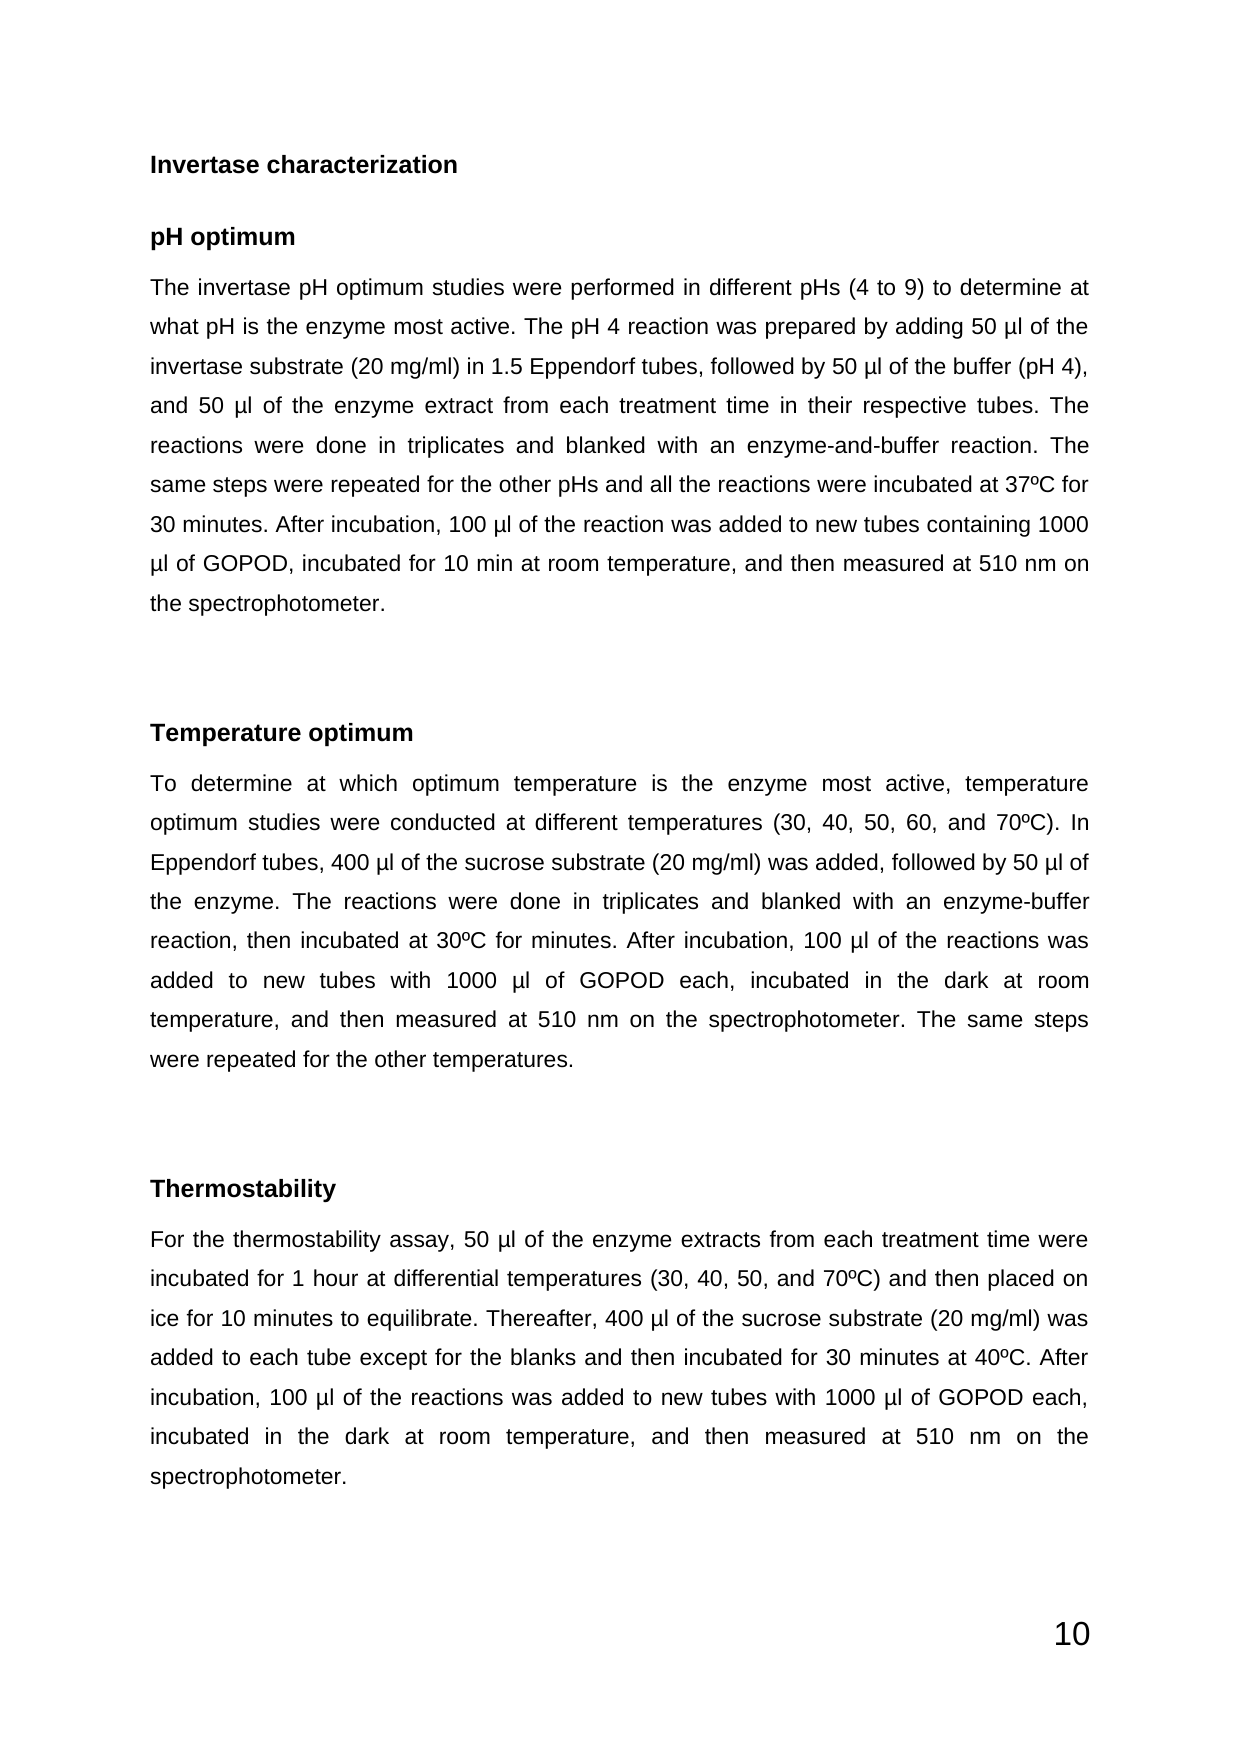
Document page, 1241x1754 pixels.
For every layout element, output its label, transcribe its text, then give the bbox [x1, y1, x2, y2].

subtitle Invertase characterization [150, 150, 1090, 179]
subtitle pH optimum [150, 222, 1090, 251]
subtitle Thermostability [150, 1174, 1090, 1203]
text For the thermostability assay, 50 µl of the enzyme extracts from each treatment time were incubated for 1 hour at differential temperatures (30, 40, 50, and 70ºC) and then placed on ice for 10 minutes to equilibrate. Thereafter, 400 µl of the sucrose substrate (20 mg/ml) was added to each tube except for the blanks and then incubated for 30 minutes at 40ºC. After incubation, 100 µl of the reactions was added to new tubes with 1000 µl of GOPOD each, incubated in the dark at room temperature, and then measured at 510 nm on the spectrophotometer. [150, 1226, 1090, 1489]
text To determine at which optimum temperature is the enzyme most active, temperature optimum studies were conducted at different temperatures (30, 40, 50, 60, and 70ºC). In Eppendorf tubes, 400 µl of the sucrose substrate (20 mg/ml) was added, followed by 50 µl of the enzyme. The reactions were done in triplicates and blanked with an enzyme-buffer reaction, then incubated at 30ºC for minutes. After incubation, 100 µl of the reactions was added to new tubes with 1000 µl of GOPOD each, incubated in the dark at room temperature, and then measured at 510 nm on the spectrophotometer. The same steps were repeated for the other temperatures. [150, 769, 1090, 1072]
text The invertase pH optimum studies were performed in different pHs (4 to 9) to determine at what pH is the enzyme most active. The pH 4 reaction was prepared by adding 50 µl of the invertase substrate (20 mg/ml) in 1.5 Eppendorf tubes, followed by 50 µl of the buffer (pH 4), and 50 µl of the enzyme extract from each treatment time in their respective tubes. The reactions were done in triplicates and blanked with an enzyme-and-buffer reaction. The same steps were repeated for the other pHs and all the reactions were incubated at 37ºC for 30 minutes. After incubation, 100 µl of the reaction was added to new tubes containing 1000 µl of GOPOD, incubated for 10 min at room temperature, and then measured at 510 nm on the spectrophotometer. [150, 274, 1090, 616]
subtitle Temperature optimum [150, 718, 1090, 747]
